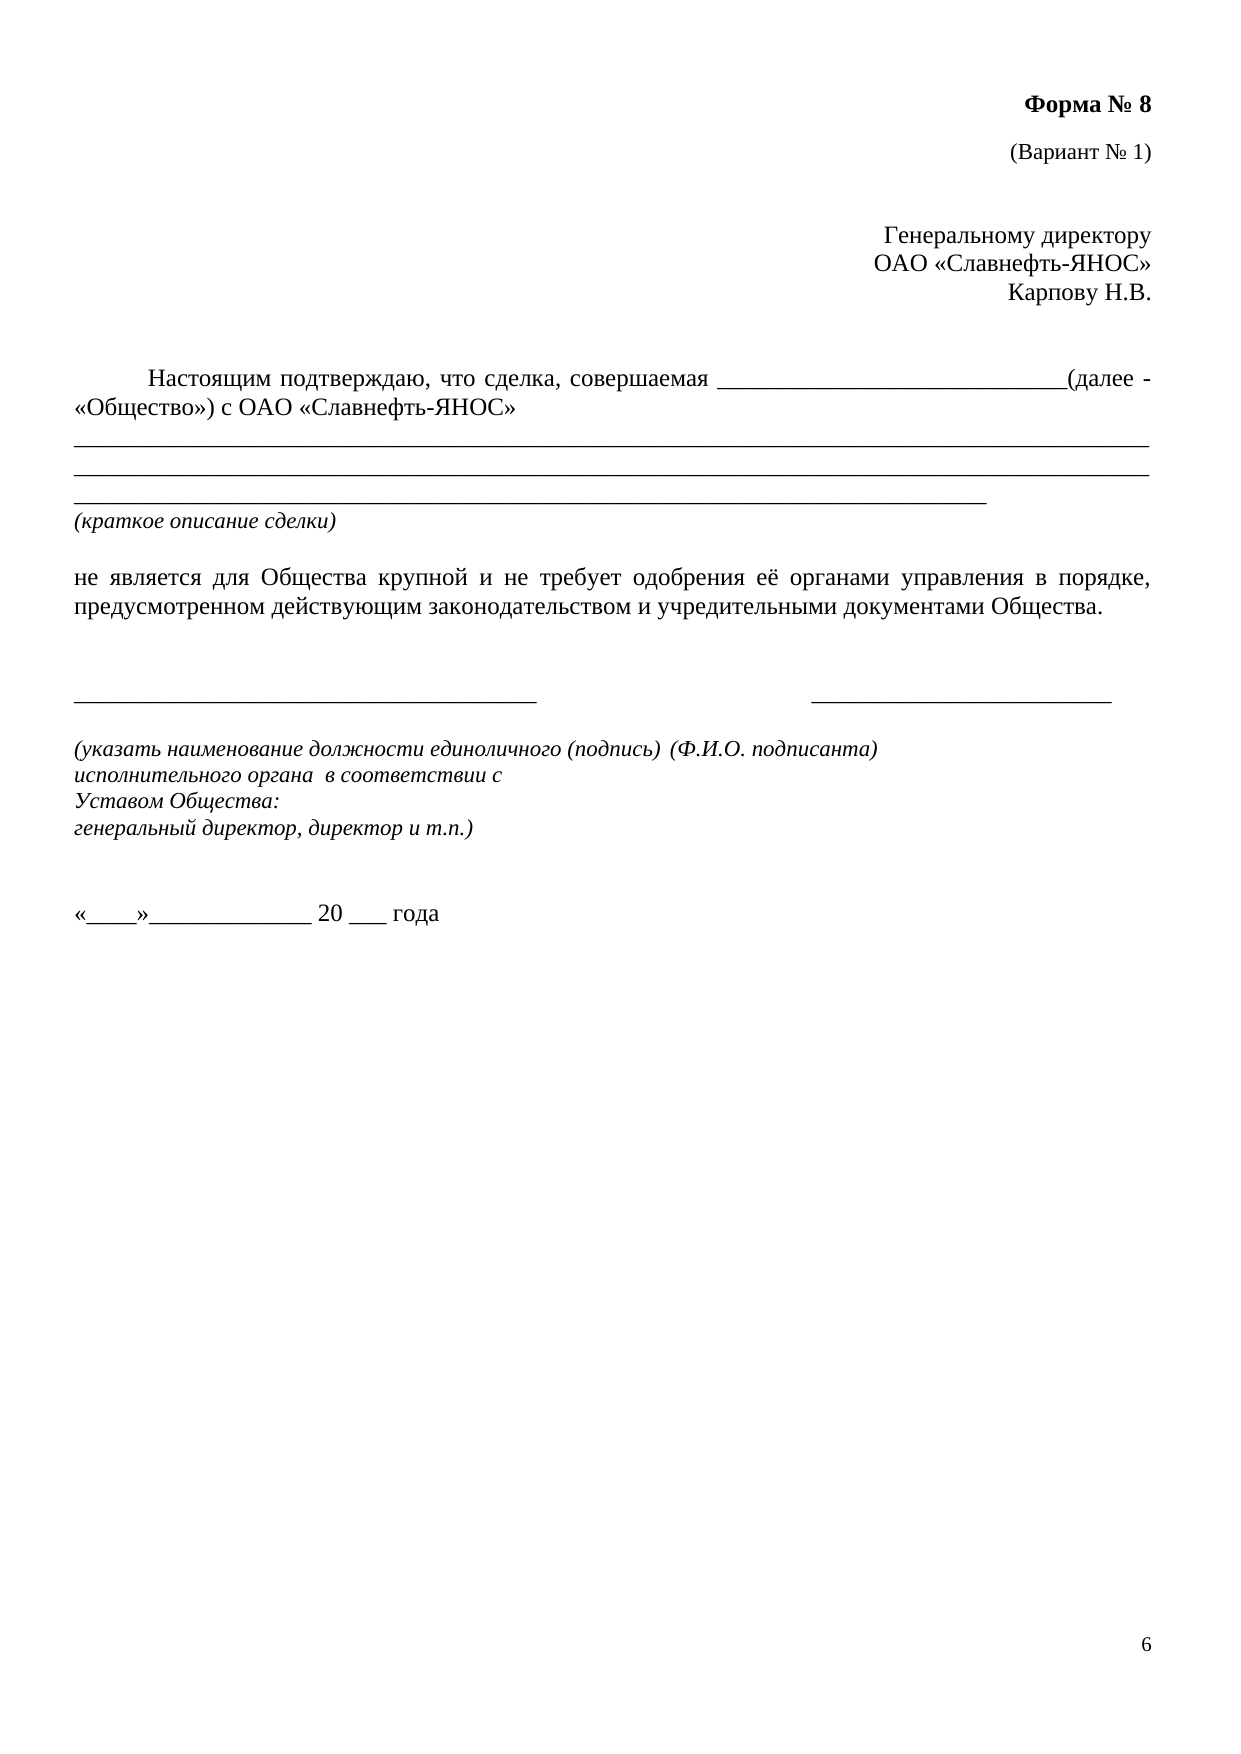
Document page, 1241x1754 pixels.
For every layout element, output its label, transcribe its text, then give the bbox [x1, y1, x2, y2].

text Карпову Н.В. [561, 277, 1152, 306]
text _____________________________________ ________________________ [74, 677, 1152, 706]
text ОАО «Славнефть-ЯНОС» [561, 248, 1152, 277]
text Форма № 8 [74, 89, 1152, 117]
text исполнительного органа в соответствии с [74, 761, 1152, 787]
text генеральный директор, директор и т.п.) [74, 814, 1152, 840]
text Уставом Общества: [74, 787, 1152, 814]
text Генеральному директору [561, 220, 1152, 248]
text не является для Общества крупной и не требует одобрения её органами управления в порядке, предусмотренном действующим законодательством и учредительными документами Общества. [74, 562, 1152, 620]
text (краткое описание сделки) [74, 507, 1152, 533]
text Настоящим подтверждаю, что сделка, совершаемая ____________________________(далее - «Общество») с ОАО «Славнефть-ЯНОС» [74, 363, 1152, 421]
text (Вариант № 1) [561, 138, 1152, 164]
text «____»_____________ 20 ___ года [74, 898, 1152, 926]
text _____________________________________________________________________________________________________________________________________________________________________________________________________________________________________________________ [74, 421, 1152, 507]
text (указать наименование должности единоличного (подпись) (Ф.И.О. подписанта) [74, 735, 1152, 761]
